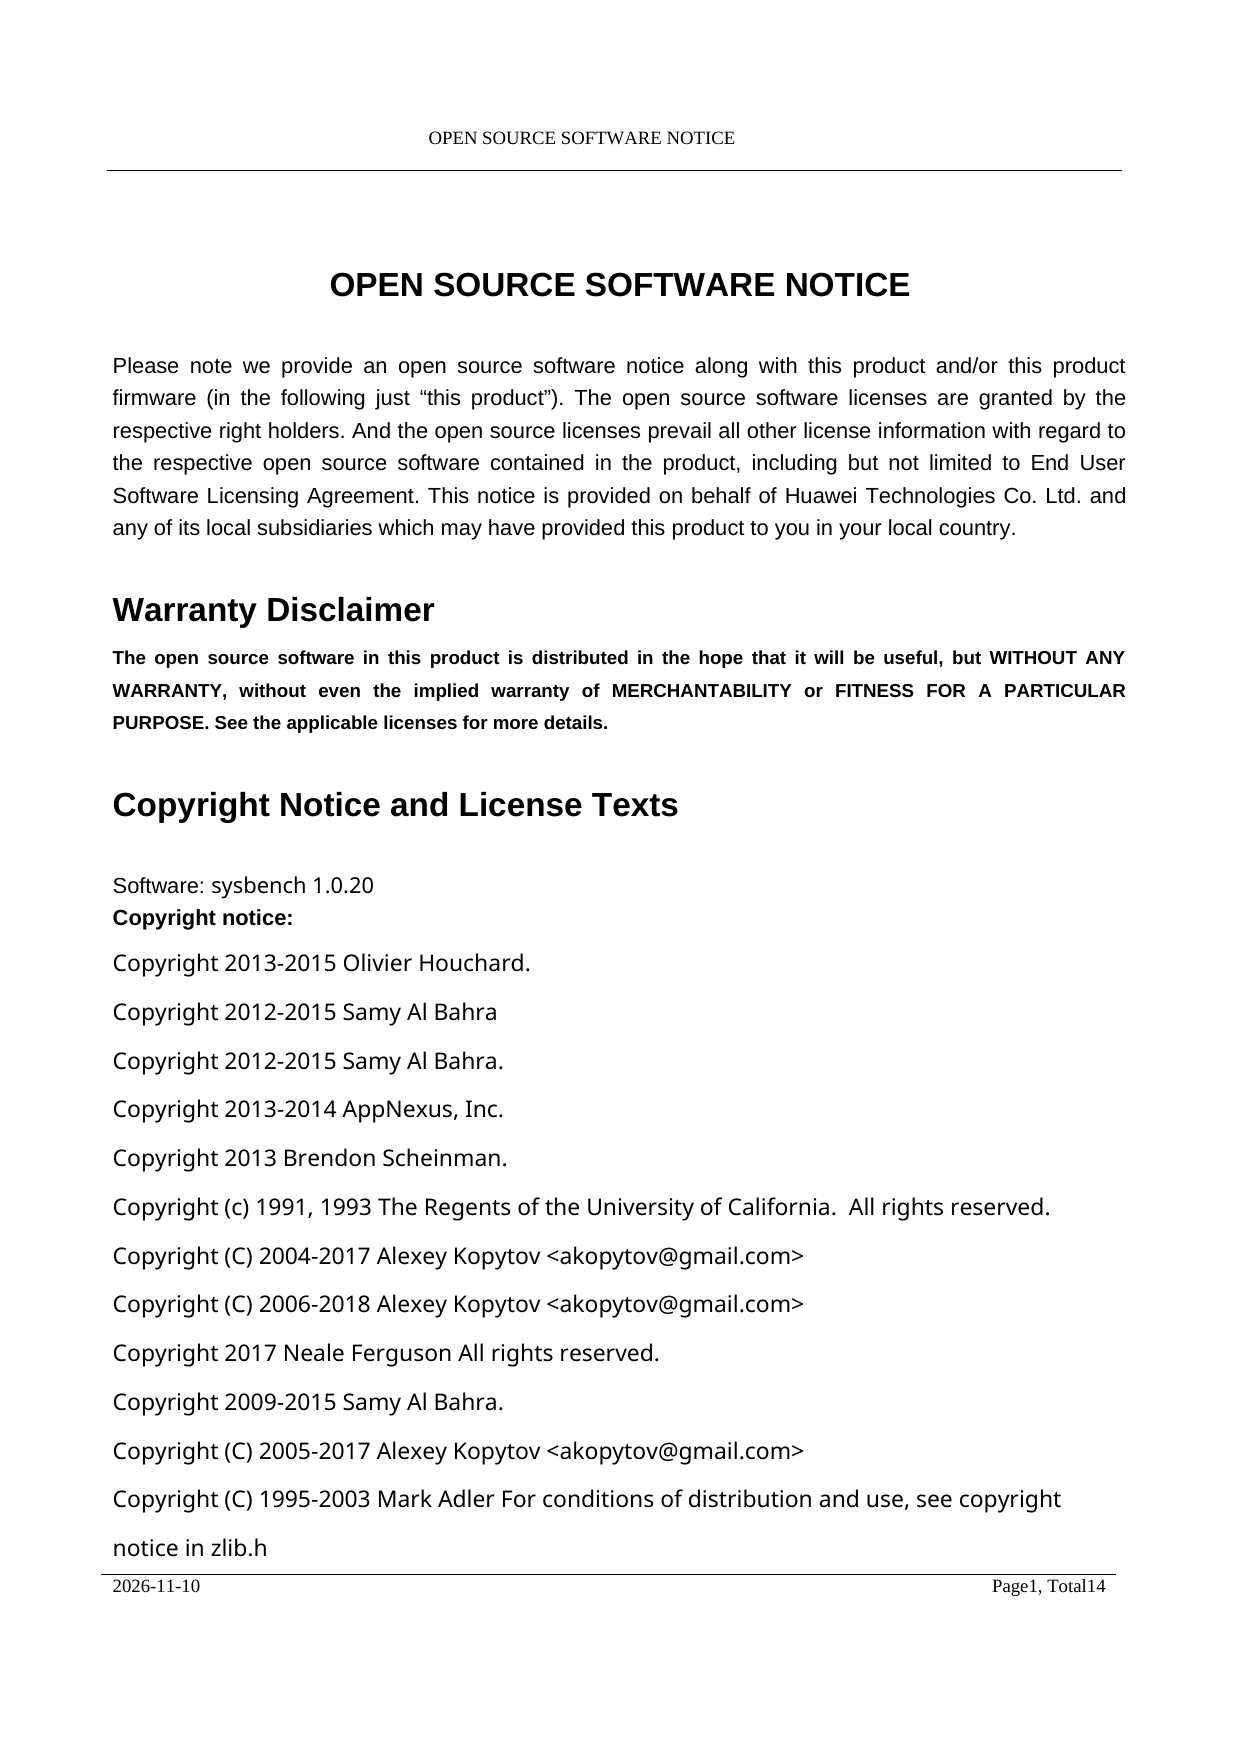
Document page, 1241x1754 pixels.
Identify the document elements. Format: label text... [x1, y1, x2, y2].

text Copyright Notice and License Texts [112, 771, 1128, 836]
text OPEN SOURCE SOFTWARE NOTICE [112, 251, 1128, 316]
text Copyright notice: [112, 901, 1128, 934]
text Warranty Disclaimer [112, 576, 1128, 641]
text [112, 947, 1128, 1564]
text The open source software in this product is distributed in the hope that it will be useful, but WITHOUT ANY WARRANTY, without even the implied warranty of MERCHANTABILITY or FITNESS FOR A PARTICULAR PURPOSE. See the applicable licenses for more details. [112, 641, 1128, 739]
text Please note we provide an open source software notice along with this product and/or this product firmware (in the following just “this product”). The open source software licenses are granted by the respective right holders. And the open source licenses prevail all other license information with regard to the respective open source software contained in the product, including but not limited to End User Software Licensing Agreement. This notice is provided on behalf of Huawei Technologies Co. Ltd. and any of its local subsidiaries which may have provided this product to you in your local country. [112, 349, 1128, 544]
text Software: sysbench 1.0.20 [112, 869, 1128, 901]
